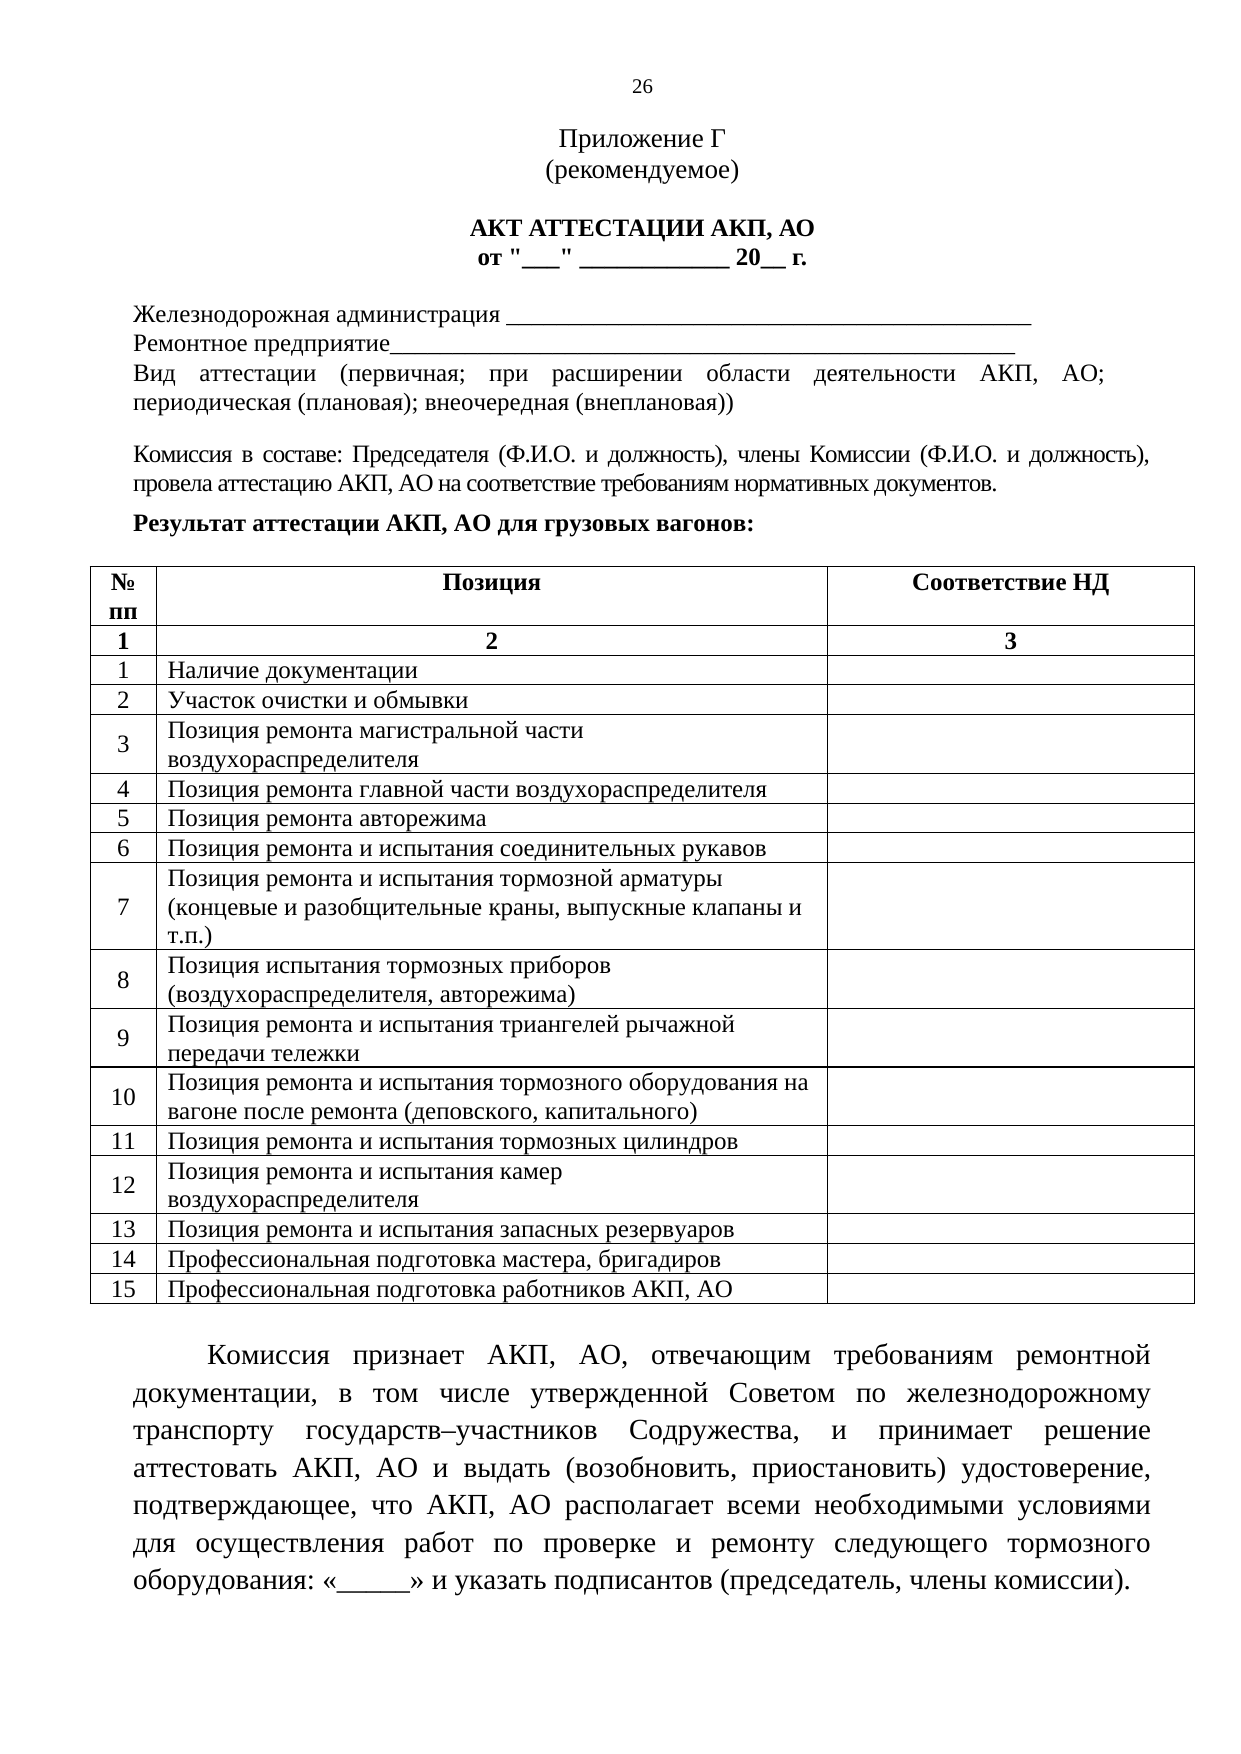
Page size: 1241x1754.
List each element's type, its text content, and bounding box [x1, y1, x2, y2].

table_cell Позиция ремонта магистральной части воздухораспределителя [157, 715, 827, 773]
table_cell [828, 715, 1194, 773]
table_cell [828, 950, 1194, 1008]
table_cell Позиция ремонта и испытания триангелей рычажной передачи тележки [157, 1009, 827, 1066]
table_cell 10 [91, 1068, 156, 1125]
table_cell Профессиональная подготовка мастера, бригадиров [157, 1244, 827, 1273]
table_header Железнодорожная администрация __________________________________________ [118, 299, 1107, 328]
table_cell Позиция испытания тормозных приборов (воздухораспределителя, авторежима) [157, 950, 827, 1008]
text Комиссия в составе: Председателя (Ф.И.О. и должность), члены Комиссии (Ф.И.О. и должность), провела аттестацию АКП, АО на соответствие требованиям нормативных документов. [133, 439, 1150, 497]
table_cell 15 [91, 1274, 156, 1303]
table_cell Позиция ремонта и испытания запасных резервуаров [157, 1214, 827, 1243]
table_cell [828, 685, 1194, 714]
table_cell 2 [157, 626, 827, 654]
table_cell 8 [91, 950, 156, 1008]
table_cell 13 [91, 1214, 156, 1243]
table_cell Позиция ремонта и испытания тормозного оборудования на вагоне после ремонта (деповского, капитального) [157, 1068, 827, 1125]
table_cell 1 [91, 656, 156, 684]
subtitle от "___" ____________ 20__ г. [133, 242, 1152, 271]
table_cell Профессиональная подготовка работников АКП, АО [157, 1274, 827, 1303]
table_cell [828, 1068, 1194, 1125]
table_cell [828, 1244, 1194, 1273]
table_cell 11 [91, 1126, 156, 1155]
table_cell Позиция ремонта и испытания тормозных цилиндров [157, 1126, 827, 1155]
table_cell 3 [91, 715, 156, 773]
table_cell Вид аттестации (первичная; при расширении области деятельности АКП, АО; периодическая (плановая); внеочередная (внеплановая)) [118, 358, 1107, 416]
table_header Позиция [157, 567, 827, 625]
table_cell Позиция ремонта главной части воздухораспределителя [157, 774, 827, 802]
table_cell 1 [91, 626, 156, 654]
table_cell Участок очистки и обмывки [157, 685, 827, 714]
table_cell [828, 774, 1194, 802]
table_cell 3 [828, 626, 1194, 654]
subtitle АКТ АТТЕСТАЦИИ АКП, АО [133, 213, 1152, 242]
table_cell 2 [91, 685, 156, 714]
subtitle (рекомендуемое) [133, 153, 1152, 184]
text Результат аттестации АКП, АО для грузовых вагонов: [133, 508, 1137, 537]
subtitle Приложение Г [133, 122, 1152, 153]
table_cell 5 [91, 804, 156, 832]
table_cell Позиция ремонта и испытания тормозной арматуры (концевые и разобщительные краны, выпускные клапаны и т.п.) [157, 863, 827, 949]
table_cell [828, 656, 1194, 684]
table_cell [828, 863, 1194, 949]
table_cell 7 [91, 863, 156, 949]
table_header № пп [91, 567, 156, 625]
table_cell 14 [91, 1244, 156, 1273]
table_cell Наличие документации [157, 656, 827, 684]
table_cell 12 [91, 1156, 156, 1213]
table_cell [828, 1214, 1194, 1243]
table_cell Позиция ремонта и испытания камер воздухораспределителя [157, 1156, 827, 1213]
table_cell [828, 1126, 1194, 1155]
table_cell Ремонтное предприятие__________________________________________________ [118, 329, 1107, 358]
table_cell [828, 1156, 1194, 1213]
table_header Соответствие НД [828, 567, 1194, 625]
table_cell 9 [91, 1009, 156, 1066]
table_cell [828, 1274, 1194, 1303]
table_cell [828, 1009, 1194, 1066]
table_cell Позиция ремонта и испытания соединительных рукавов [157, 833, 827, 862]
table_cell 6 [91, 833, 156, 862]
table_cell Позиция ремонта авторежима [157, 804, 827, 832]
table_cell 4 [91, 774, 156, 802]
table_cell [828, 804, 1194, 832]
table_cell [828, 833, 1194, 862]
text Комиссия признает АКП, АО, отвечающим требованиям ремонтной документации, в том числе утвержденной Советом по железнодорожному транспорту государств–участников Содружества, и принимает решение аттестовать АКП, АО и выдать (возобновить, приостановить) удостоверение, подтверждающее, что АКП, АО располагает всеми необходимыми условиями для осуществления работ по проверке и ремонту следующего тормозного оборудования: «_____» и указать подписантов (председатель, члены комиссии). [133, 1335, 1152, 1597]
